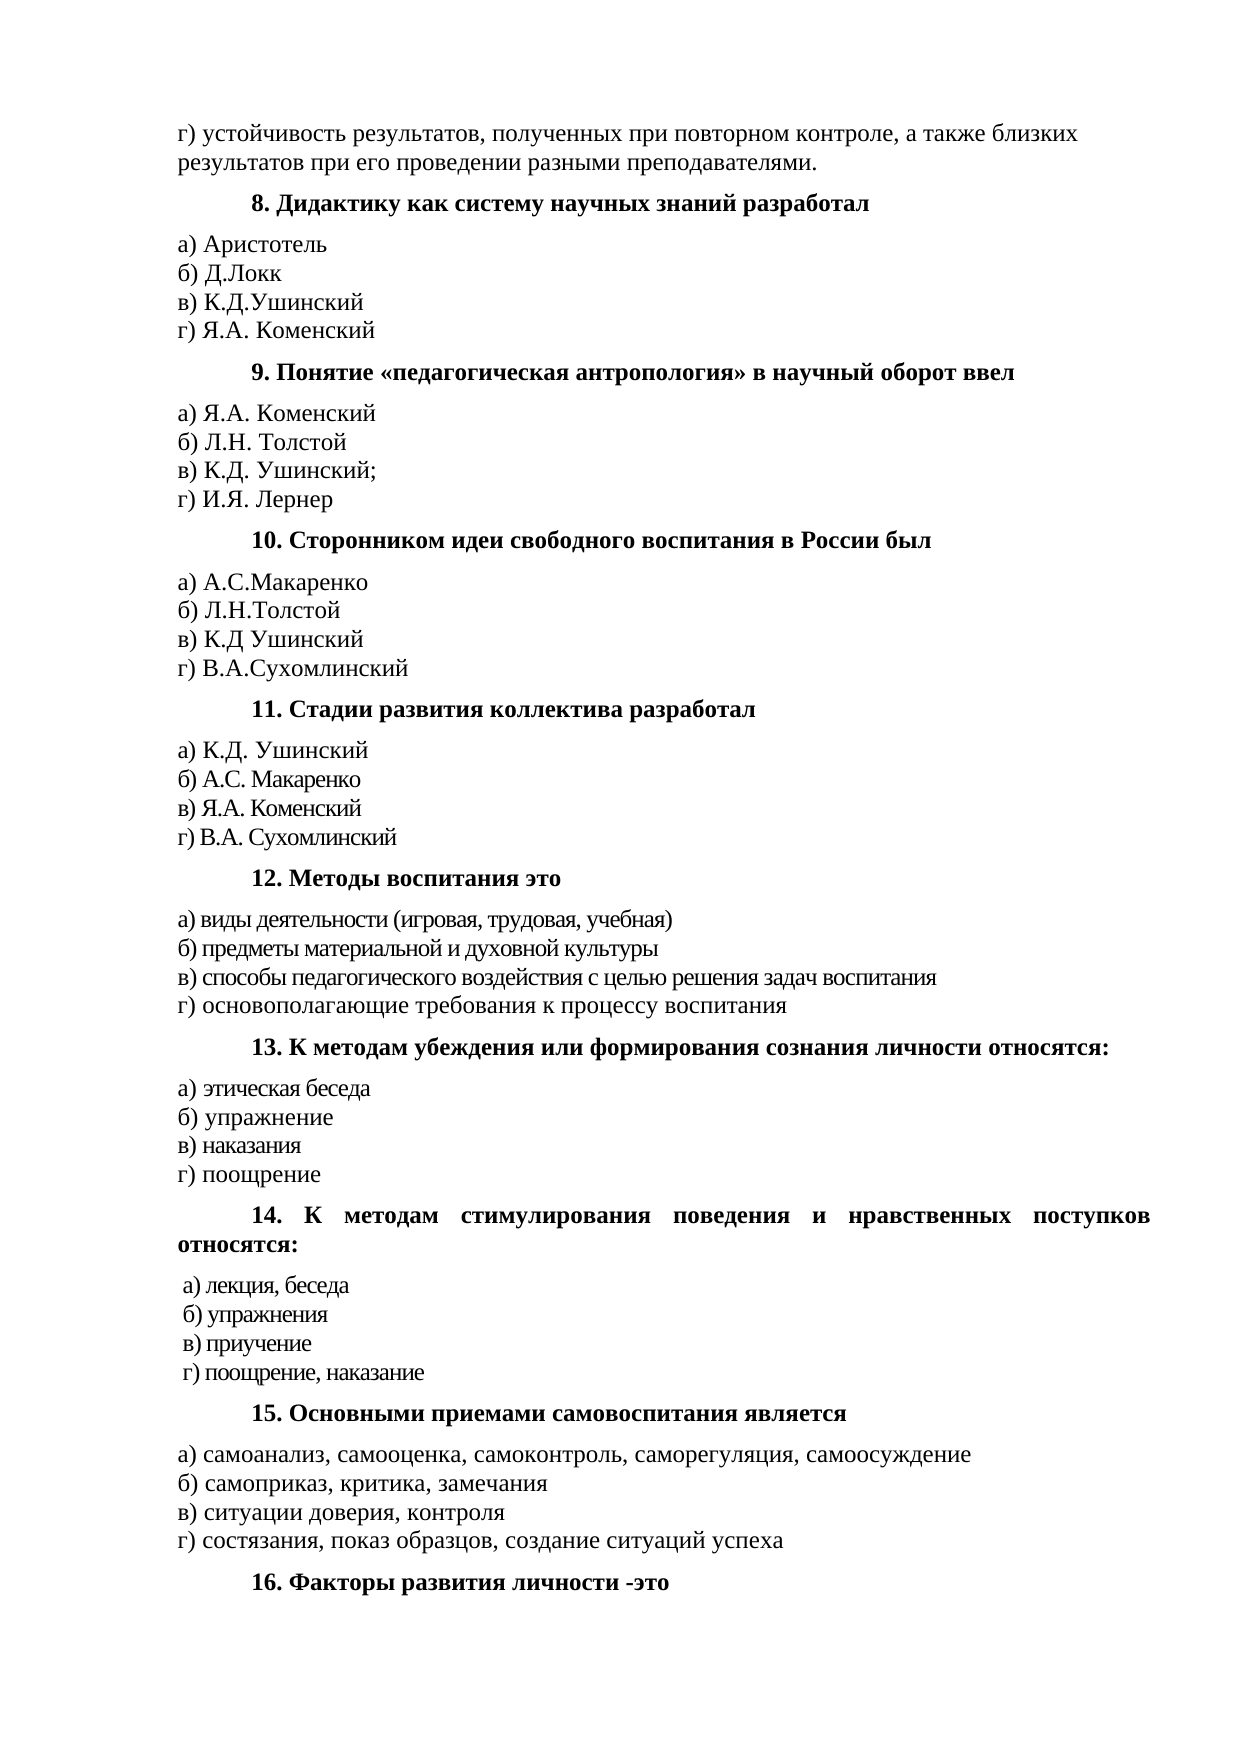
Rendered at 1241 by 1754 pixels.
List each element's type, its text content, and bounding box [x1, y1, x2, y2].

text а) лекция, беседа [177, 1271, 1152, 1299]
text а) этическая беседа [177, 1073, 1152, 1102]
text б) упражнения [177, 1299, 1152, 1328]
text б) А.С. Макаренко [177, 764, 1152, 793]
text б) упражнение [177, 1102, 1152, 1131]
text в) ситуации доверия, контроля [177, 1497, 1152, 1526]
text г) поощрение, наказание [177, 1357, 1152, 1386]
text в) Я.А. Коменский [177, 793, 1152, 822]
text 8. Дидактику как систему научных знаний разработал [177, 188, 1152, 217]
text б) предметы материальной и духовной культуры в) способы педагогического воздействия с целью решения задач воспитания г) основополагающие требования к процессу воспитания [177, 933, 1152, 1019]
text 15. Основными приемами самовоспитания является [177, 1398, 1152, 1427]
text г) В.А. Сухомлинский [177, 822, 1152, 851]
text б) Л.Н. Толстой [177, 427, 1152, 456]
text г) устойчивость результатов, полученных при повторном контроле, а также близких результатов при его проведении разными преподавателями. [177, 118, 1152, 176]
text г) состязания, показ образцов, создание ситуаций успеха [177, 1526, 1152, 1554]
text в) К.Д. Ушинский; [177, 456, 1152, 484]
text в) К.Д Ушинский [177, 624, 1152, 653]
text 16. Факторы развития личности -это [177, 1567, 1152, 1596]
text г) В.А.Сухомлинский [177, 653, 1152, 682]
text б) Д.Локк в) К.Д.Ушинский г) Я.А. Коменский [177, 258, 1152, 344]
text а) К.Д. Ушинский [177, 736, 1152, 764]
text а) А.С.Макаренко [177, 567, 1152, 596]
text 10. Сторонником идеи свободного воспитания в России был [177, 526, 1152, 554]
text а) Я.А. Коменский [177, 398, 1152, 427]
text a) самоанализ, самооценка, самоконтроль, саморегуляция, самоосуждение [177, 1439, 1152, 1468]
text а) виды деятельности (игровая, трудовая, учебная) [177, 904, 1152, 933]
text в) приучение [177, 1328, 1152, 1357]
text 9. Понятие «педагогическая антропология» в научный оборот ввел [177, 357, 1152, 386]
text 12. Методы воспитания это [177, 863, 1152, 892]
text б) Л.Н.Толстой [177, 596, 1152, 624]
text 13. К методам убеждения или формирования сознания личности относятся: [177, 1032, 1152, 1061]
text 14. К методам стимулирования поведения и нравственных поступков относятся: [177, 1201, 1152, 1258]
text 11. Стадии развития коллектива разработал [177, 694, 1152, 723]
text г) И.Я. Лернер [177, 484, 1152, 513]
text а) Аристотель [177, 229, 1152, 258]
text в) наказания г) поощрение [177, 1131, 1152, 1188]
text б) самоприказ, критика, замечания [177, 1468, 1152, 1497]
